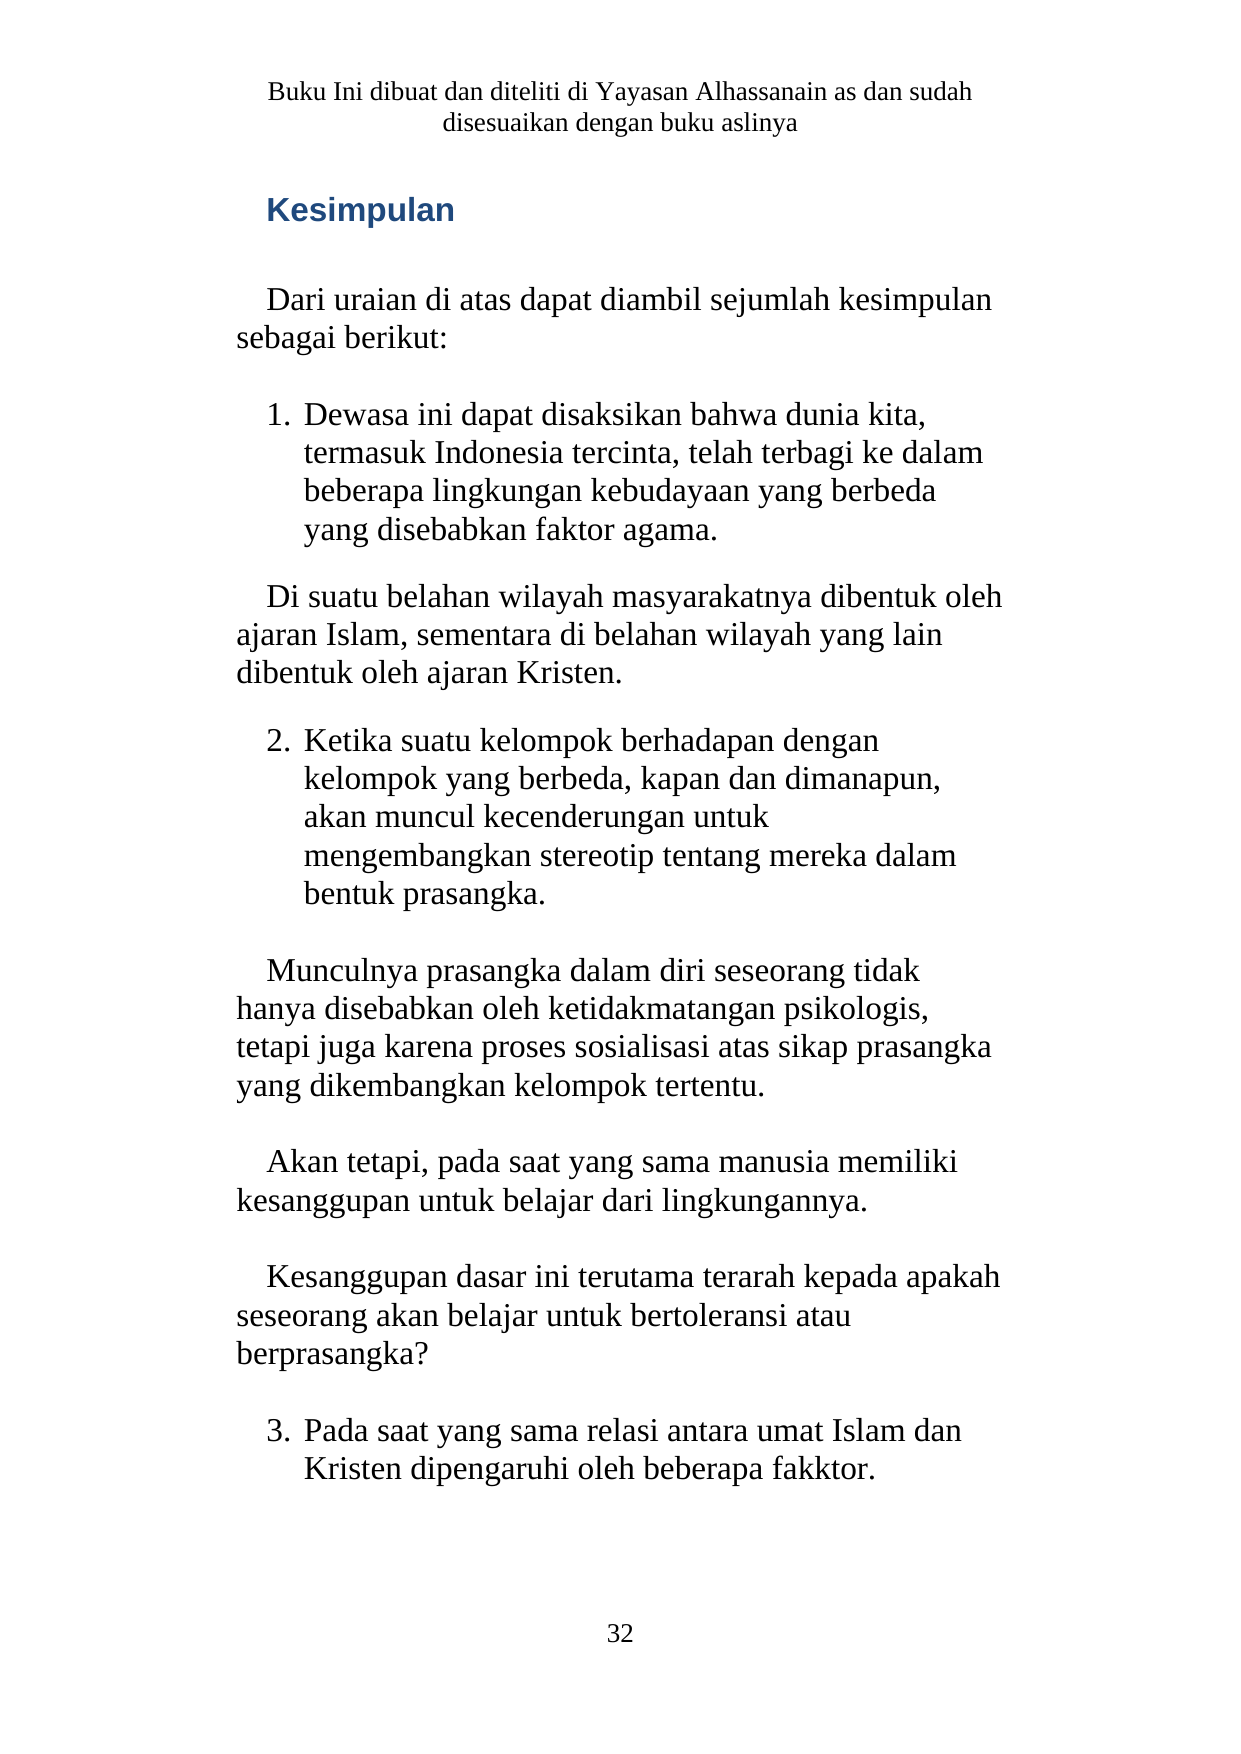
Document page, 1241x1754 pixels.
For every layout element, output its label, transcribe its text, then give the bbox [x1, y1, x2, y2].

text Dari uraian di atas dapat diambil sejumlah kesimpulan sebagai berikut: [236, 279, 1004, 356]
text Di suatu belahan wilayah masyarakatnya dibentuk oleh ajaran Islam, sementara di belahan wilayah yang lain dibentuk oleh ajaran Kristen. [236, 576, 1004, 691]
text Kesanggupan dasar ini terutama terarah kepada apakah seseorang akan belajar untuk bertoleransi atau berprasangka? [236, 1256, 1004, 1371]
list Pada saat yang sama relasi antara umat Islam dan Kristen dipengaruhi oleh beberapa fakktor. [266, 1410, 1004, 1486]
text Akan tetapi, pada saat yang sama manusia memiliki kesanggupan untuk belajar dari lingkungannya. [236, 1141, 1004, 1218]
list Dewasa ini dapat disaksikan bahwa dunia kita, termasuk Indonesia tercinta, telah terbagi ke dalam beberapa lingkungan kebudayaan yang berbeda yang disebabkan faktor agama. [266, 394, 1004, 547]
subtitle Kesimpulan [236, 190, 1004, 228]
text Munculnya prasangka dalam diri seseorang tidak hanya disebabkan oleh ketidakmatangan psikologis, tetapi juga karena proses sosialisasi atas sikap prasangka yang dikembangkan kelompok tertentu. [236, 950, 1004, 1103]
list Ketika suatu kelompok berhadapan dengan kelompok yang berbeda, kapan dan dimanapun, akan muncul kecenderungan untuk mengembangkan stereotip tentang mereka dalam bentuk prasangka. [266, 720, 1004, 911]
